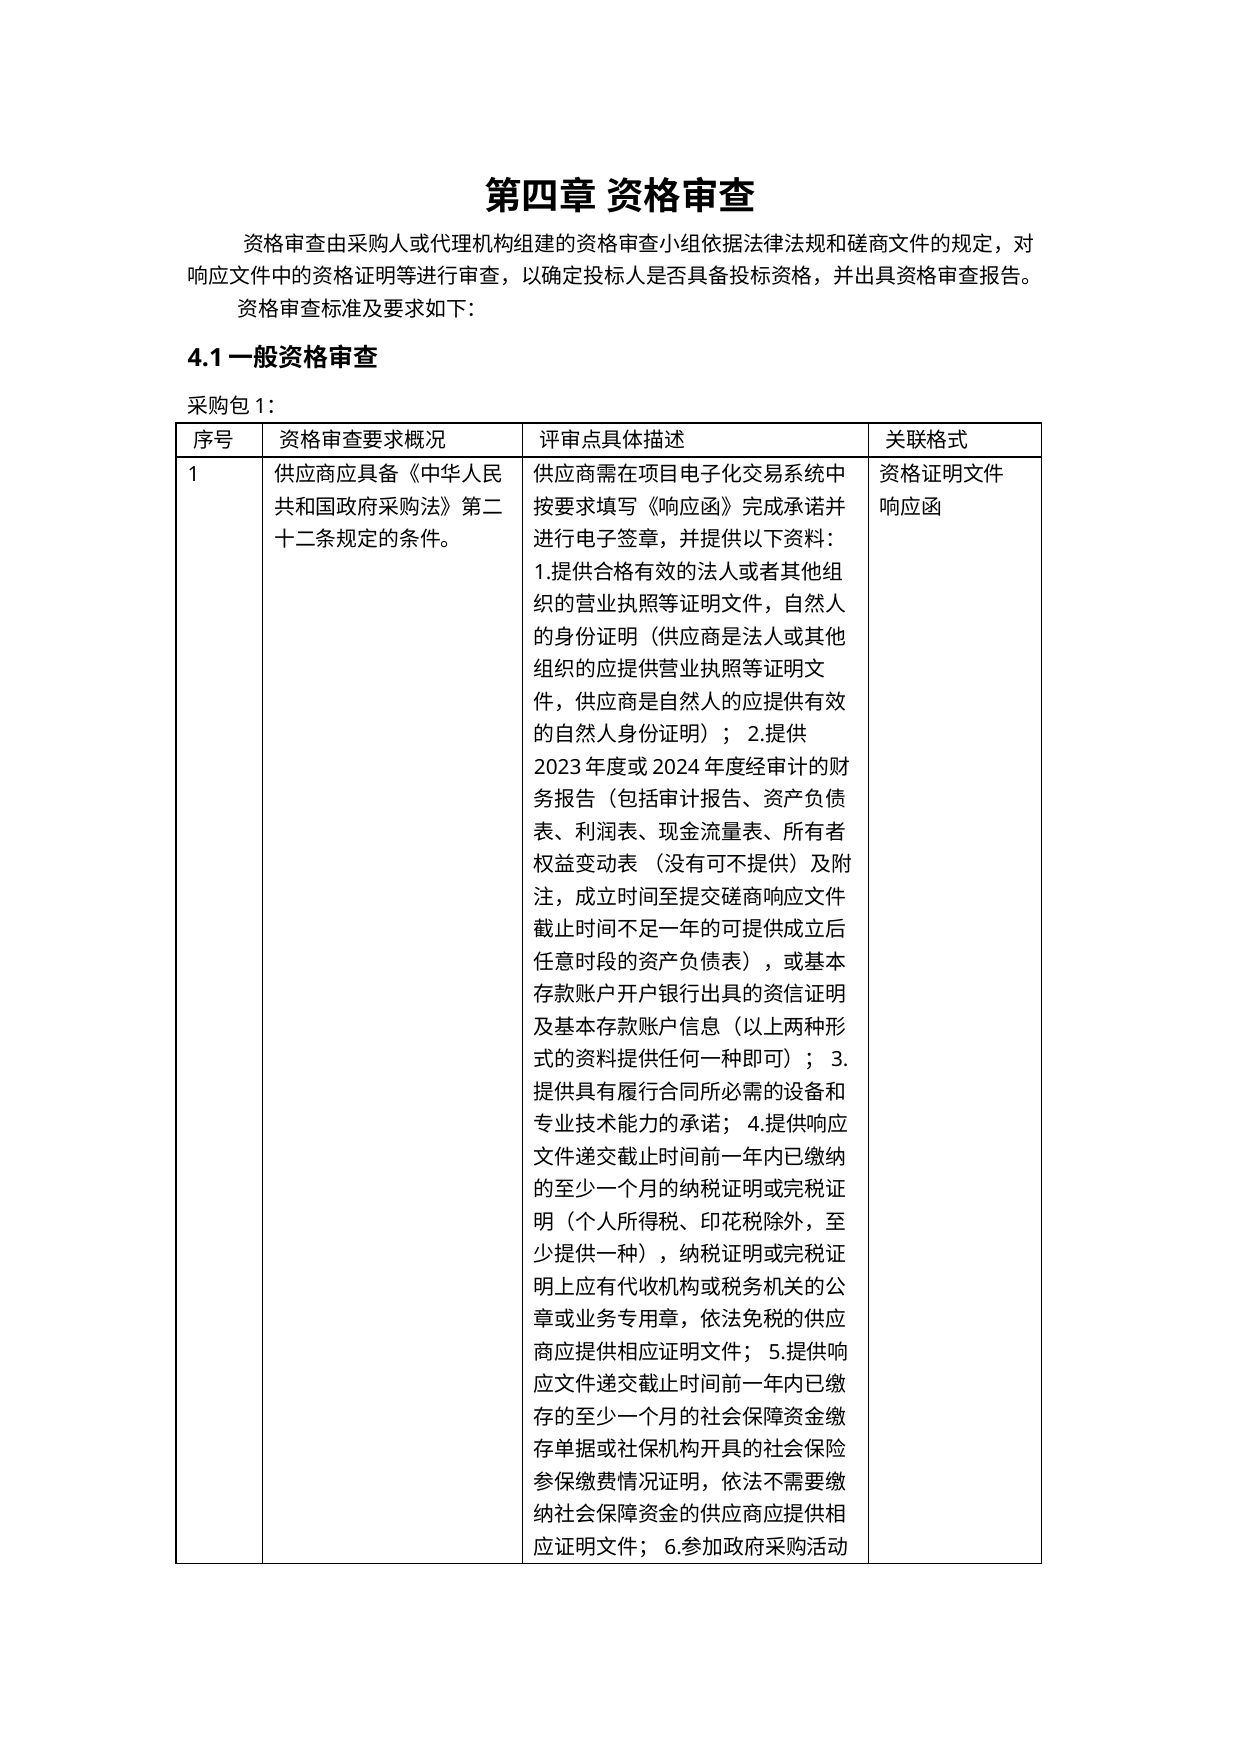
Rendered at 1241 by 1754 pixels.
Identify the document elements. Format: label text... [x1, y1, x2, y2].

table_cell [263, 458, 522, 1563]
text 采购包1： [187, 389, 1053, 422]
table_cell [523, 458, 868, 1563]
table_header 关联格式 [869, 424, 1041, 456]
table_cell 资格证明文件 响应函 [869, 458, 1041, 1563]
table_header 评审点具体描述 [523, 424, 868, 456]
table_cell 1 [177, 458, 262, 1563]
text 资格审查由采购人或代理机构组建的资格审查小组依据法律法规和磋商文件的规定，对响应文件中的资格证明等进行审查，以确定投标人是否具备投标资格，并出具资格审查报告。 [187, 227, 1053, 292]
table_header 序号 [177, 424, 262, 456]
table_header 资格审查要求概况 [263, 424, 522, 456]
text 资格审查标准及要求如下： [187, 292, 1053, 324]
text 第四章 资格审查 [187, 162, 1053, 227]
text 4.1一般资格审查 [187, 324, 1053, 389]
